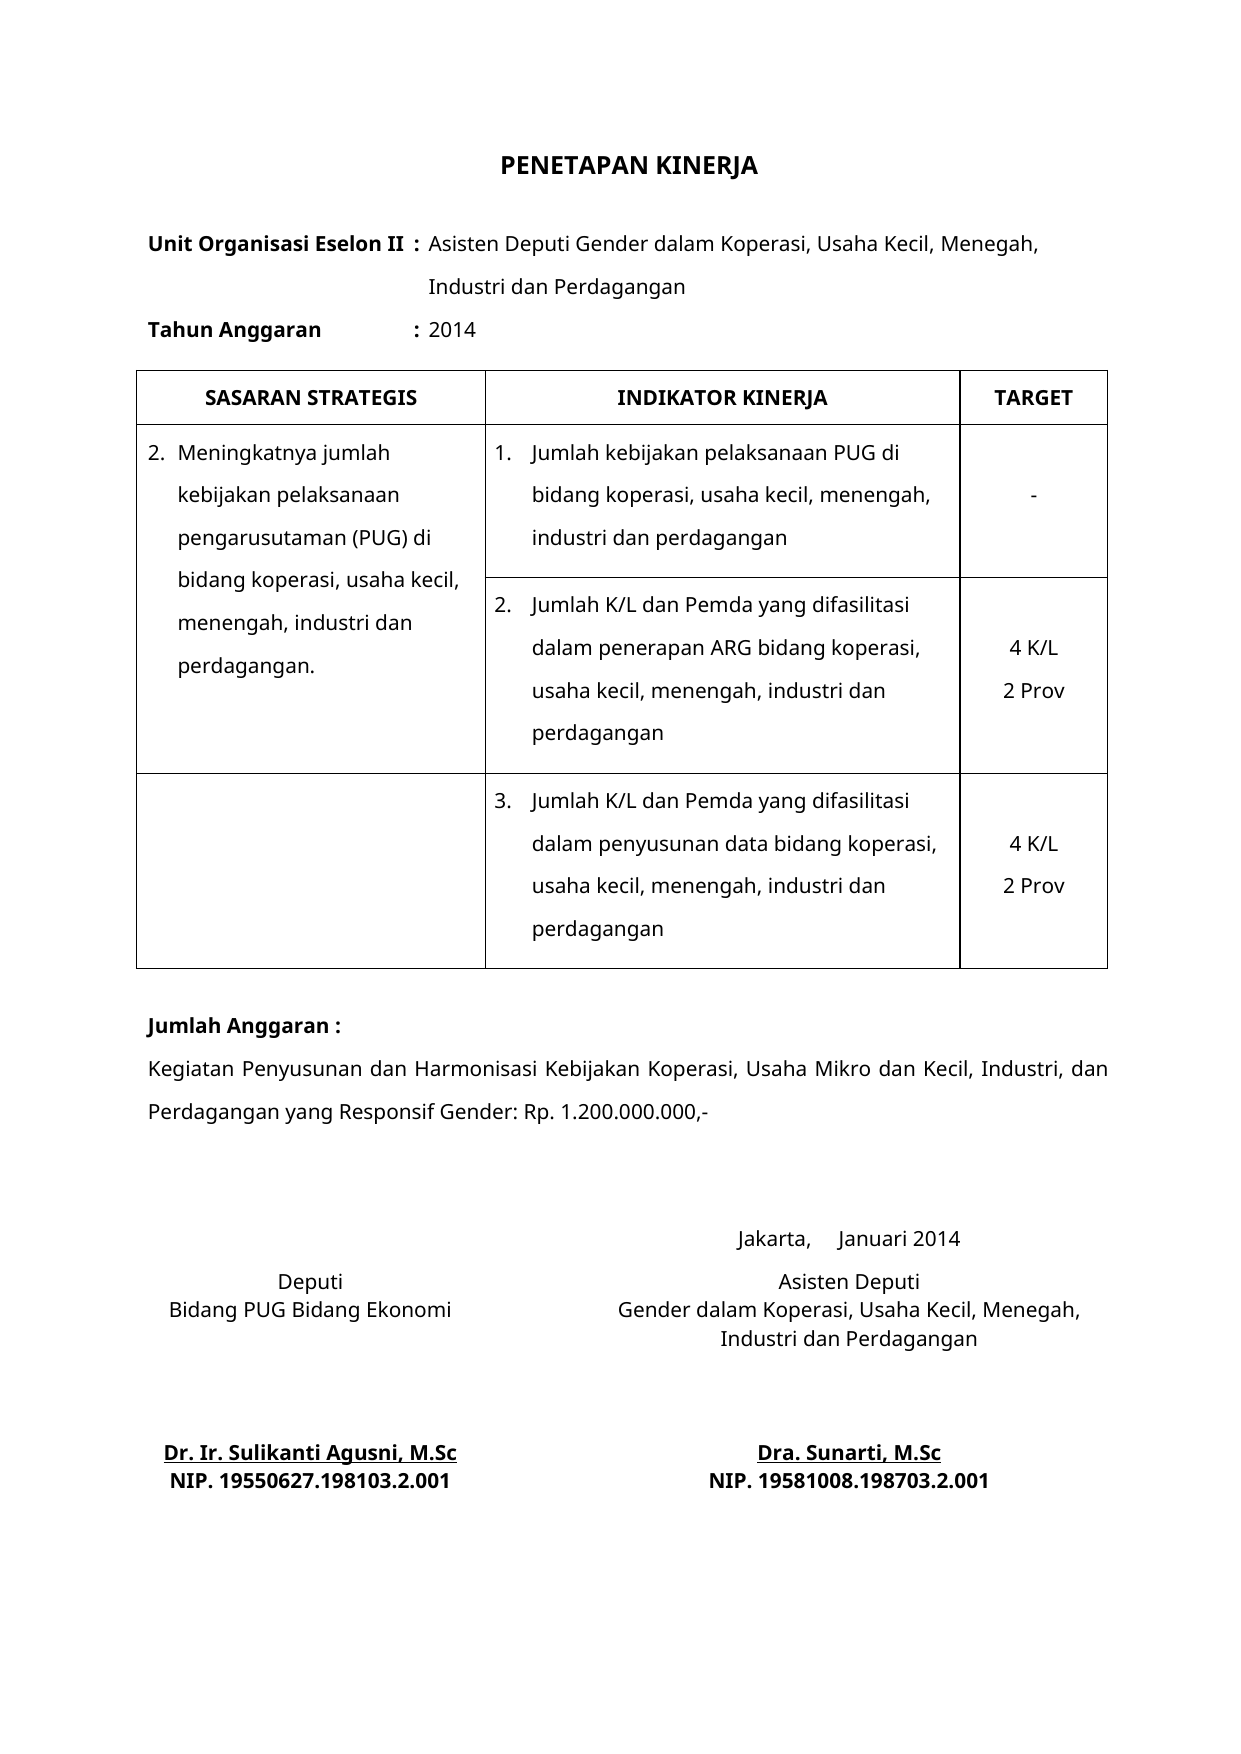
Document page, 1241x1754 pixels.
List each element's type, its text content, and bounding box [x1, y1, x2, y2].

table_cell Meningkatnya jumlah kebijakan pelaksanaan pengarusutaman (PUG) di bidang koperasi, usaha kecil, menengah, industri dan perdagangan. [137, 425, 485, 772]
table_header Deputi Bidang PUG Bidang Ekonomi Dr. Ir. Sulikanti Agusni, M.Sc NIP. 19550627.198103.2.001 [136, 1225, 576, 1508]
table_cell 4 K/L 2 Prov [961, 578, 1107, 772]
table_cell Jumlah K/L dan Pemda yang difasilitasi dalam penerapan ARG bidang koperasi, usaha kecil, menengah, industri dan perdagangan [486, 578, 959, 772]
table_header Jakarta, Januari 2014 Asisten Deputi Gender dalam Koperasi, Usaha Kecil, Menegah, Industri dan Perdagangan Dra. Sunarti, M.Sc NIP. 19581008.198703.2.001 [576, 1225, 1122, 1508]
table_header SASARAN STRATEGIS [137, 371, 485, 424]
text Tahun Anggaran : 2014 [148, 315, 1110, 343]
table_cell Jumlah kebijakan pelaksanaan PUG di bidang koperasi, usaha kecil, menengah, industri dan perdagangan [486, 425, 959, 577]
table_header TARGET [961, 371, 1107, 424]
text PENETAPAN KINERJA [148, 148, 1110, 182]
table_cell - [961, 425, 1107, 577]
text Kegiatan Penyusunan dan Harmonisasi Kebijakan Koperasi, Usaha Mikro dan Kecil, Industri, dan Perdagangan yang Responsif Gender: Rp. 1.200.000.000,- [148, 1054, 1110, 1125]
table_cell [137, 774, 485, 968]
table_cell Jumlah K/L dan Pemda yang difasilitasi dalam penyusunan data bidang koperasi, usaha kecil, menengah, industri dan perdagangan [486, 774, 959, 968]
text Jumlah Anggaran : [148, 1012, 1110, 1040]
table_cell 4 K/L 2 Prov [961, 774, 1107, 968]
text Unit Organisasi Eselon II : Asisten Deputi Gender dalam Koperasi, Usaha Kecil, Menegah, Industri dan Perdagangan [148, 229, 1110, 301]
table_header INDIKATOR KINERJA [486, 371, 959, 424]
